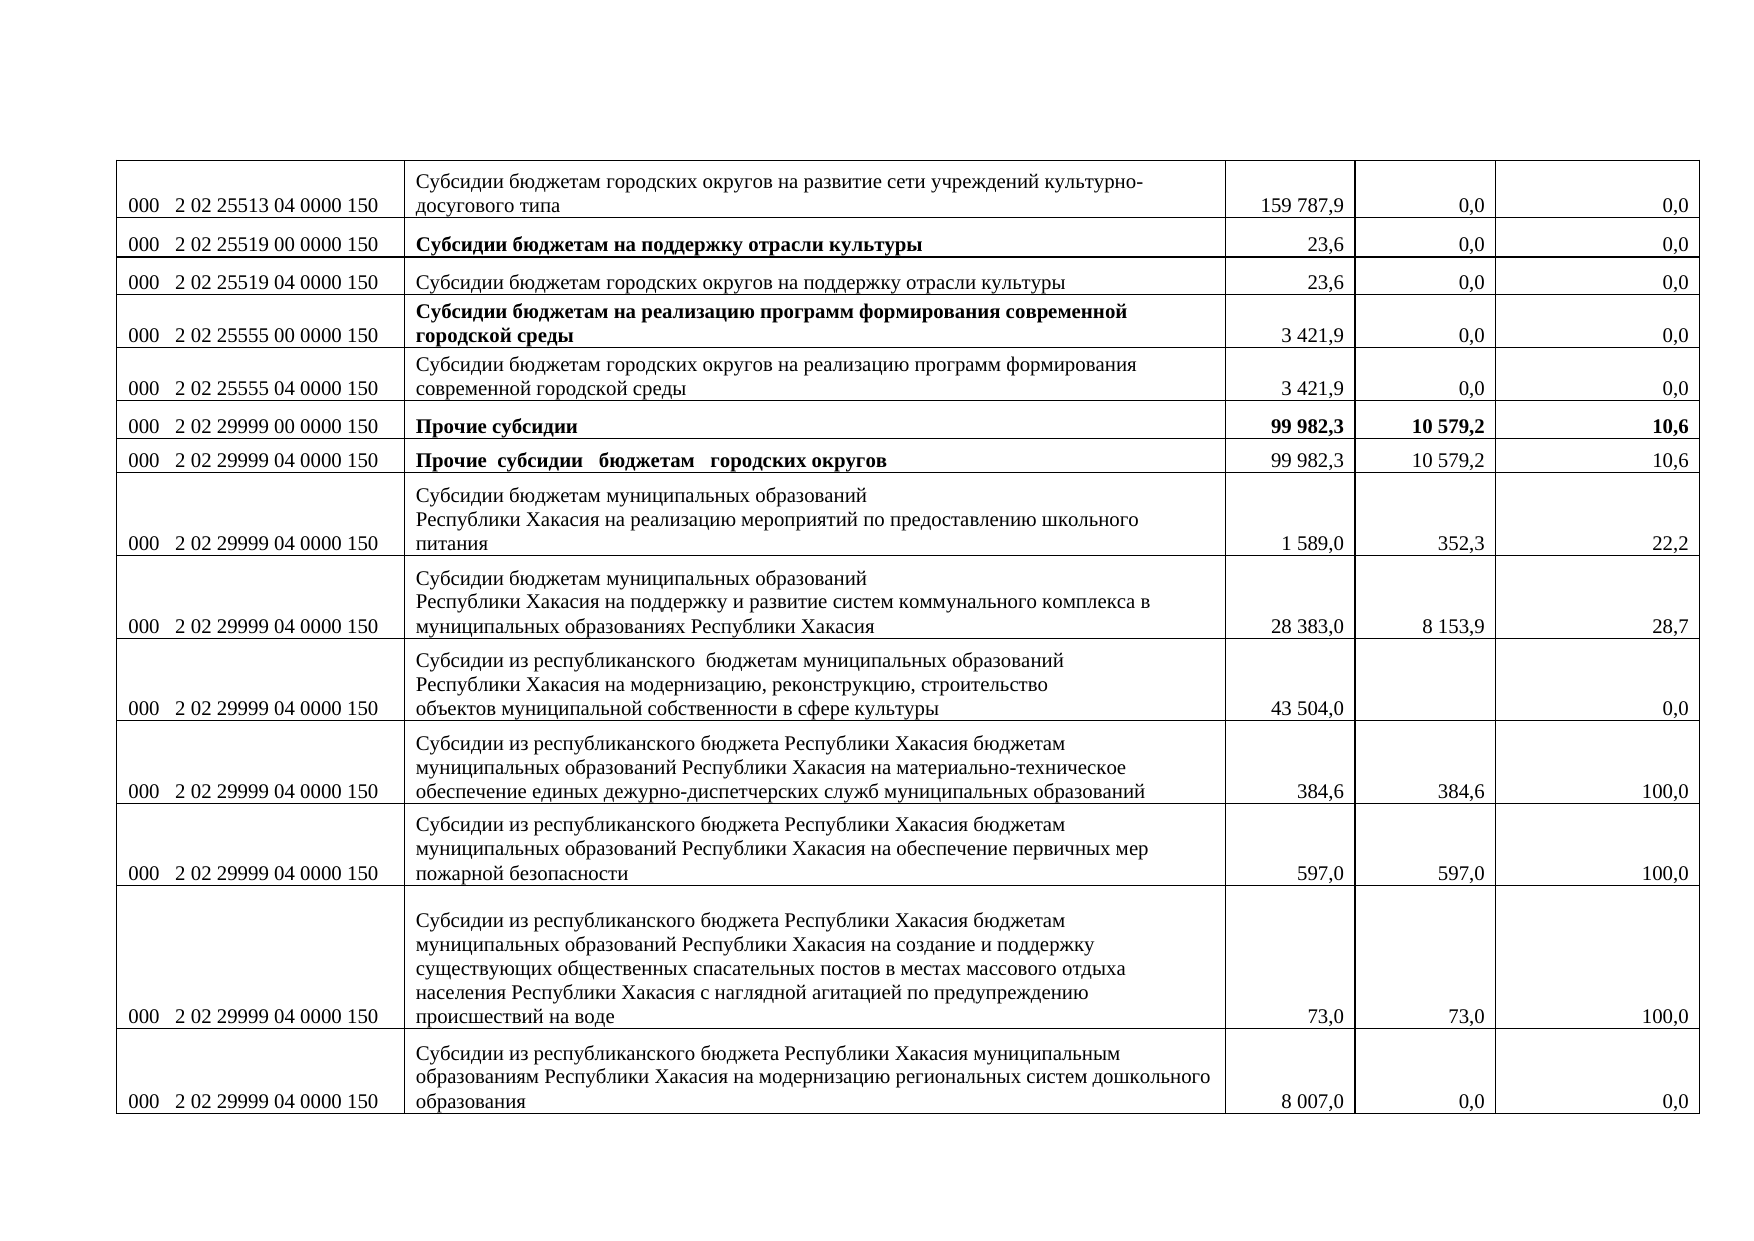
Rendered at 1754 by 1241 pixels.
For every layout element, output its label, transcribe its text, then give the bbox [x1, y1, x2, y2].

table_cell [117, 1029, 404, 1113]
table_cell 0,0 [1356, 161, 1495, 217]
table_cell 8 007,0 [1226, 1029, 1354, 1113]
table_cell 597,0 [1356, 804, 1495, 884]
table_cell Субсидии из республиканского бюджета Республики Хакасия бюджетам муниципальных образований Республики Хакасия на обеспечение первичных мер пожарной безопасности [405, 804, 1225, 884]
table_cell Субсидии из республиканского бюджета Республики Хакасия муниципальным образованиям Республики Хакасия на модернизацию региональных систем дошкольного образования [405, 1029, 1225, 1113]
table_cell [1356, 639, 1495, 720]
table_cell 000 2 02 29999 04 0000 150 [117, 804, 404, 884]
table_cell 99 982,3 [1226, 401, 1354, 438]
table_cell 23,6 [1226, 258, 1354, 294]
table_cell 8 153,9 [1356, 556, 1495, 638]
table_cell 22,2 [1496, 473, 1699, 555]
table_cell 0,0 [1496, 348, 1699, 400]
table_cell 000 2 02 25555 00 0000 150 [117, 295, 404, 347]
table_cell 0,0 [1356, 295, 1495, 347]
table_cell 0,0 [1356, 218, 1495, 256]
table_cell 28,7 [1496, 556, 1699, 638]
table_cell Прочие субсидии [405, 401, 1225, 438]
table_cell 000 2 02 29999 04 0000 150 [117, 721, 404, 803]
table_cell 000 2 02 29999 04 0000 150 [117, 556, 404, 638]
table_cell Субсидии из республиканского бюджетам муниципальных образований Республики Хакасия на модернизацию, реконструкцию, строительство объектов муниципальной собственности в сфере культуры [405, 639, 1225, 720]
table_cell 000 2 02 29999 04 0000 150 [117, 439, 404, 472]
table_cell Субсидии бюджетам муниципальных образований Республики Хакасия на реализацию мероприятий по предоставлению школьного питания [405, 473, 1225, 555]
table_cell 73,0 [1226, 886, 1354, 1028]
table_cell 0,0 [1496, 295, 1699, 347]
table_cell Прочие субсидии бюджетам городских округов [405, 439, 1225, 472]
table_cell 0,0 [1356, 258, 1495, 294]
table_cell Субсидии из республиканского бюджета Республики Хакасия бюджетам муниципальных образований Республики Хакасия на материально-техническое обеспечение единых дежурно-диспетчерских служб муниципальных образований [405, 721, 1225, 803]
table_cell 0,0 [1496, 639, 1699, 720]
table_cell 0,0 [1496, 218, 1699, 256]
table_cell 0,0 [1356, 348, 1495, 400]
table_cell 159 787,9 [1226, 161, 1354, 217]
table_cell 73,0 [1356, 886, 1495, 1028]
table_cell 384,6 [1356, 721, 1495, 803]
table_cell 000 2 02 29999 04 0000 150 [117, 473, 404, 555]
table_cell 597,0 [1226, 804, 1354, 884]
table_cell 0,0 [1356, 1029, 1495, 1113]
table_cell 100,0 [1496, 886, 1699, 1028]
table_cell Субсидии бюджетам на поддержку отрасли культуры [405, 218, 1225, 256]
table_cell Субсидии бюджетам городских округов на реализацию программ формирования современной городской среды [405, 348, 1225, 400]
table_cell 0,0 [1496, 161, 1699, 217]
table_cell Субсидии бюджетам городских округов на поддержку отрасли культуры [405, 258, 1225, 294]
table_cell 0,0 [1496, 258, 1699, 294]
table_cell 3 421,9 [1226, 295, 1354, 347]
table_cell 100,0 [1496, 804, 1699, 884]
table_cell 10,6 [1496, 439, 1699, 472]
table_cell 10,6 [1496, 401, 1699, 438]
table_cell Субсидии бюджетам муниципальных образований Республики Хакасия на поддержку и развитие систем коммунального комплекса в муниципальных образованиях Республики Хакасия [405, 556, 1225, 638]
table_cell 99 982,3 [1226, 439, 1354, 472]
table_cell 1 589,0 [1226, 473, 1354, 555]
table_cell 000 2 02 29999 04 0000 150 [117, 639, 404, 720]
table_cell 000 2 02 29999 00 0000 150 [117, 401, 404, 438]
table_cell 384,6 [1226, 721, 1354, 803]
table_cell 000 2 02 25519 00 0000 150 [117, 218, 404, 256]
table_cell 43 504,0 [1226, 639, 1354, 720]
table_cell 000 2 02 25555 04 0000 150 [117, 348, 404, 400]
table_cell Субсидии из республиканского бюджета Республики Хакасия бюджетам муниципальных образований Республики Хакасия на создание и поддержку существующих общественных спасательных постов в местах массового отдыха населения Республики Хакасия с наглядной агитацией по предупреждению происшествий на воде [405, 886, 1225, 1028]
table_cell 000 2 02 29999 04 0000 150 [117, 886, 404, 1028]
table_cell 000 2 02 25513 04 0000 150 [117, 161, 404, 217]
table_cell 10 579,2 [1356, 439, 1495, 472]
table_cell Субсидии бюджетам на реализацию программ формирования современной городской среды [405, 295, 1225, 347]
table_cell 10 579,2 [1356, 401, 1495, 438]
table_cell 000 2 02 25519 04 0000 150 [117, 258, 404, 294]
table_cell 28 383,0 [1226, 556, 1354, 638]
table_cell 100,0 [1496, 721, 1699, 803]
table_cell 3 421,9 [1226, 348, 1354, 400]
table_cell Субсидии бюджетам городских округов на развитие сети учреждений культурно-досугового типа [405, 161, 1225, 217]
table_cell 23,6 [1226, 218, 1354, 256]
table_cell 0,0 [1496, 1029, 1699, 1113]
table_cell 352,3 [1356, 473, 1495, 555]
